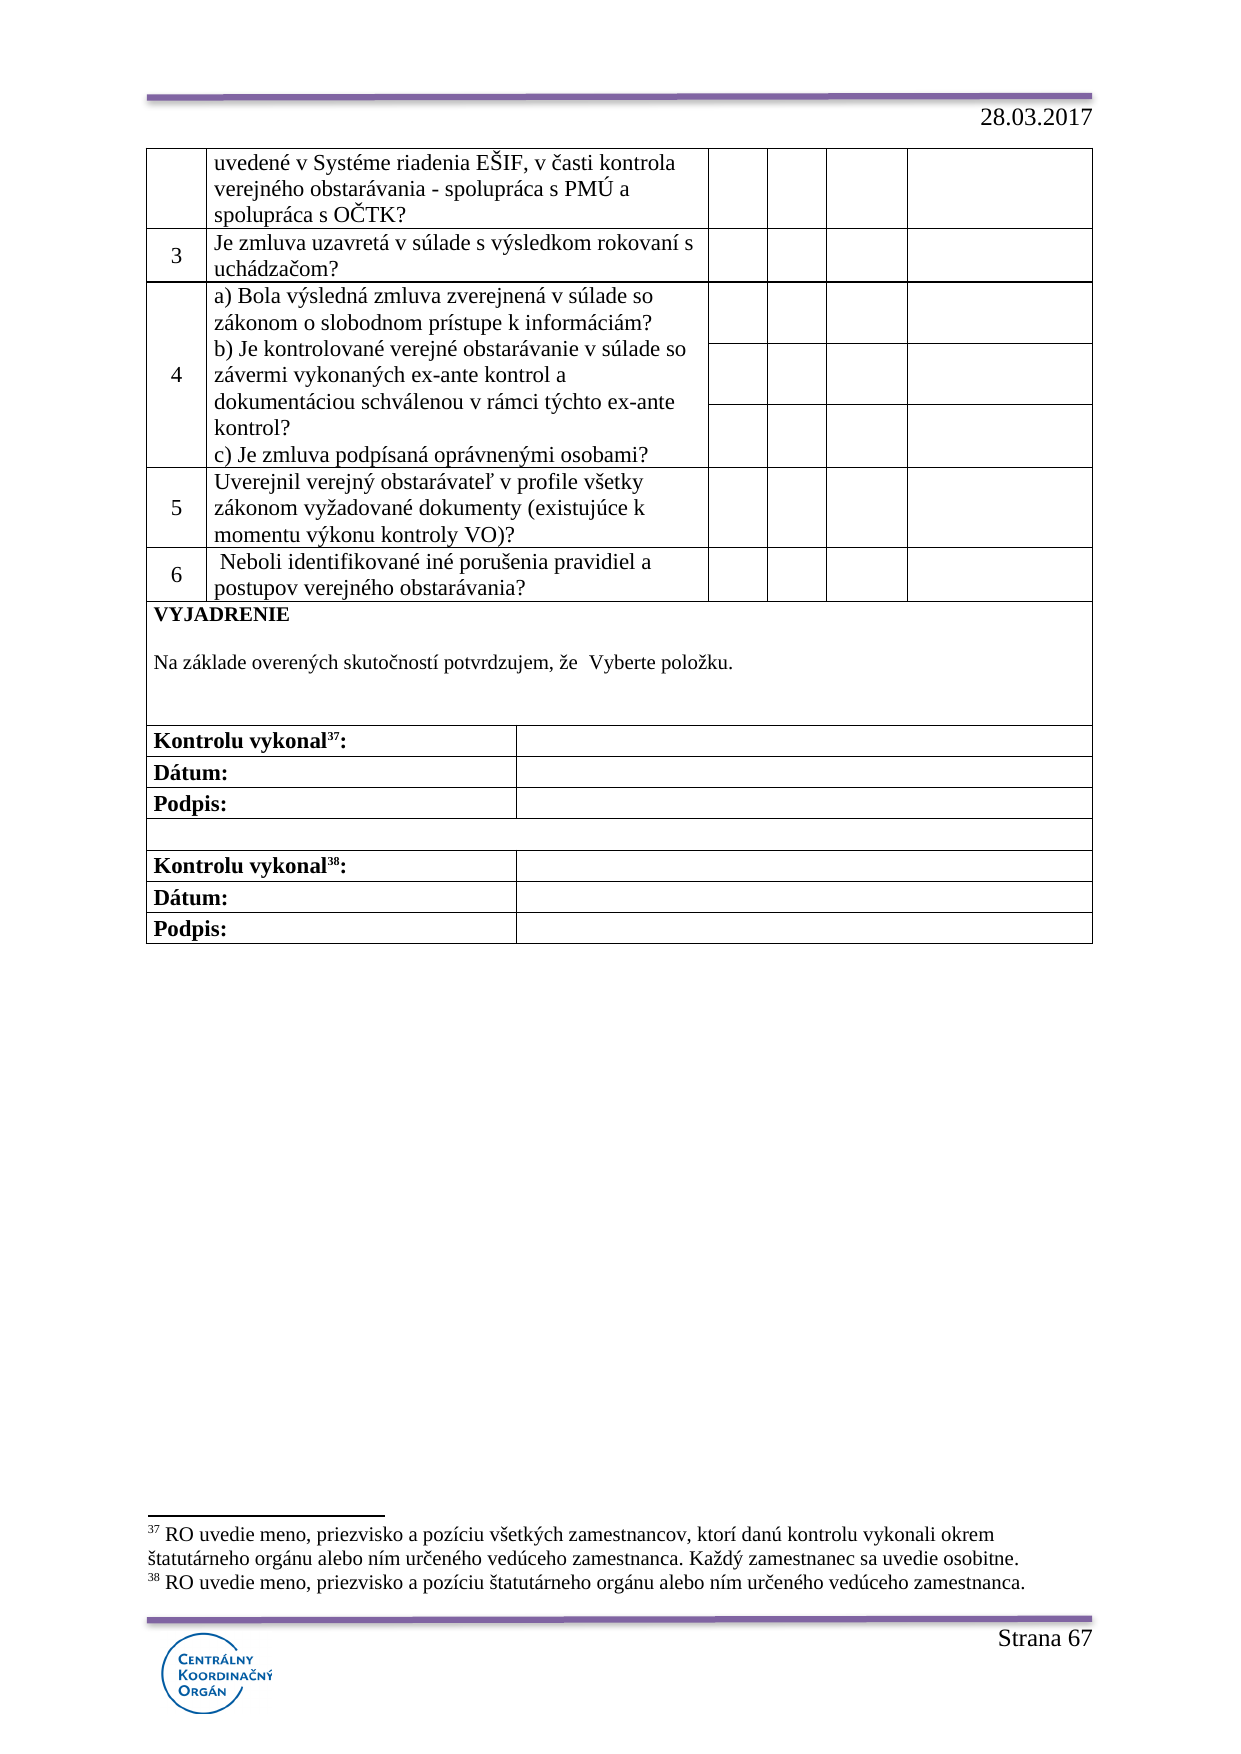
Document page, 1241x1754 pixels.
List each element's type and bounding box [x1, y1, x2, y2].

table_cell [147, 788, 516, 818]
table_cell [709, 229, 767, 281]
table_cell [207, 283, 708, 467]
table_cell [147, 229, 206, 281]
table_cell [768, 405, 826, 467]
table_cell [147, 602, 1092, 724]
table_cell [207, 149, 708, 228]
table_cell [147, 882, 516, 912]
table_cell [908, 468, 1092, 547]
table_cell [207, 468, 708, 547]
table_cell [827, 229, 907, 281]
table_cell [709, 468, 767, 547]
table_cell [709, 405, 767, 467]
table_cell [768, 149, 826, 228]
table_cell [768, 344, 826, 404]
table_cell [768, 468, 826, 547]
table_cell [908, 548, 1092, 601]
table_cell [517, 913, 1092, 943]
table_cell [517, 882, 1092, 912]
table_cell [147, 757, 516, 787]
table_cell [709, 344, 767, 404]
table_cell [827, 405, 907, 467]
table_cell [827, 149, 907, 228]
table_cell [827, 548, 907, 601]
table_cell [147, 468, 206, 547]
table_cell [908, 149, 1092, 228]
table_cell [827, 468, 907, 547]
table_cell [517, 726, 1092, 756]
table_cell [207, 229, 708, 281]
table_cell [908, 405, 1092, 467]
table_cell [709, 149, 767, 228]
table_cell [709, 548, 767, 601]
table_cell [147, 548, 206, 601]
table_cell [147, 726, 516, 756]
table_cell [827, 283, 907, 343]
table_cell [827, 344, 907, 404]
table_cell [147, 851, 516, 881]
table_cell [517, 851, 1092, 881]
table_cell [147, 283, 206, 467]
picture [159, 1631, 272, 1713]
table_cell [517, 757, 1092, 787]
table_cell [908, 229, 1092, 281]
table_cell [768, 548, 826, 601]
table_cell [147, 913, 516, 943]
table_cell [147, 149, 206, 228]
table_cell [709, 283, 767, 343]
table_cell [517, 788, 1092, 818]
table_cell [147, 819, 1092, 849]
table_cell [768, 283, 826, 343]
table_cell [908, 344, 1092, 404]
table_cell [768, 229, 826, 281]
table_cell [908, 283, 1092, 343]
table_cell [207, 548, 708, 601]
